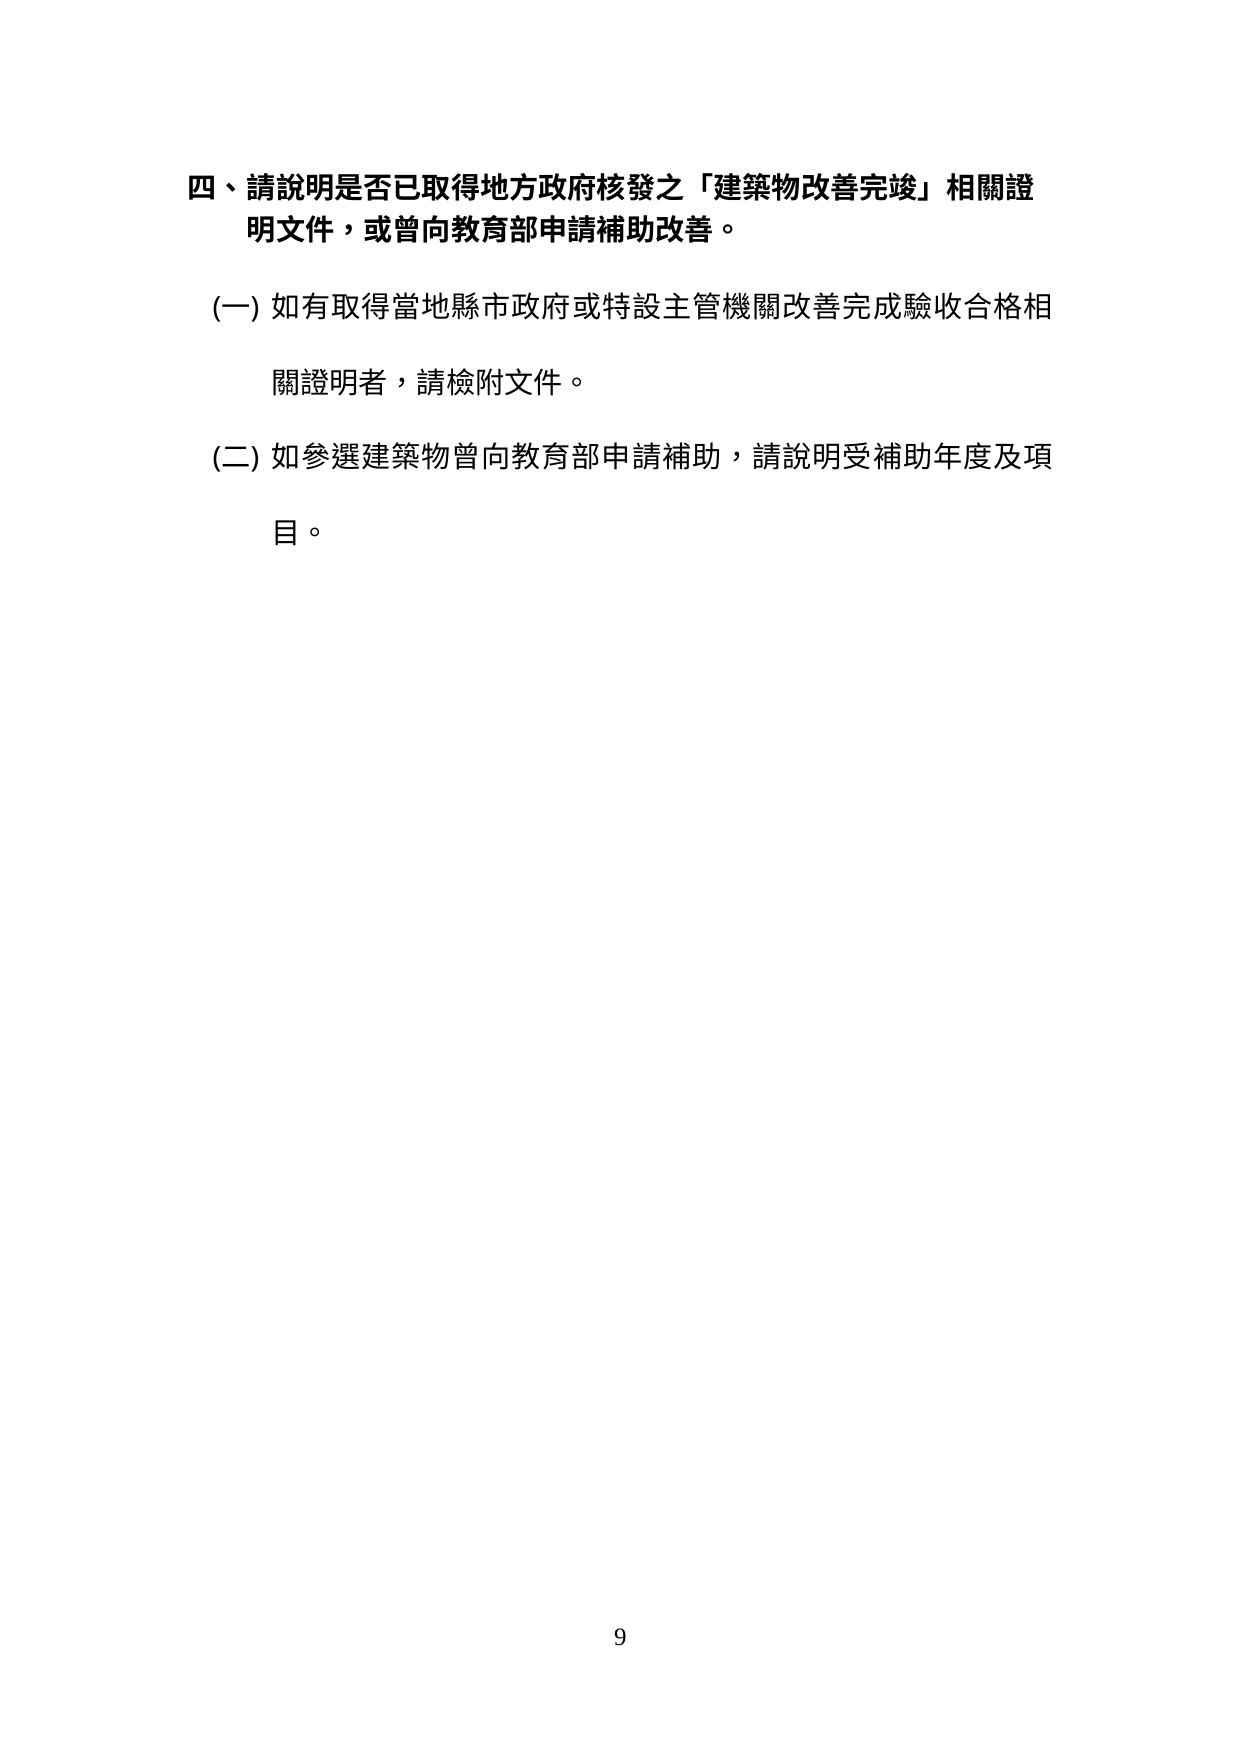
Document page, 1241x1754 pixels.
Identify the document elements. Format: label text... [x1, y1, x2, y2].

list 如有取得當地縣市政府或特設主管機關改善完成驗收合格相關證明者，請檢附文件。 [212, 268, 1053, 418]
subtitle 請說明是否已取得地方政府核發之「建築物改善完竣」相關證明文件，或曾向教育部申請補助改善。 [187, 164, 1053, 249]
list 如參選建築物曾向教育部申請補助，請說明受補助年度及項目。 [212, 418, 1053, 568]
